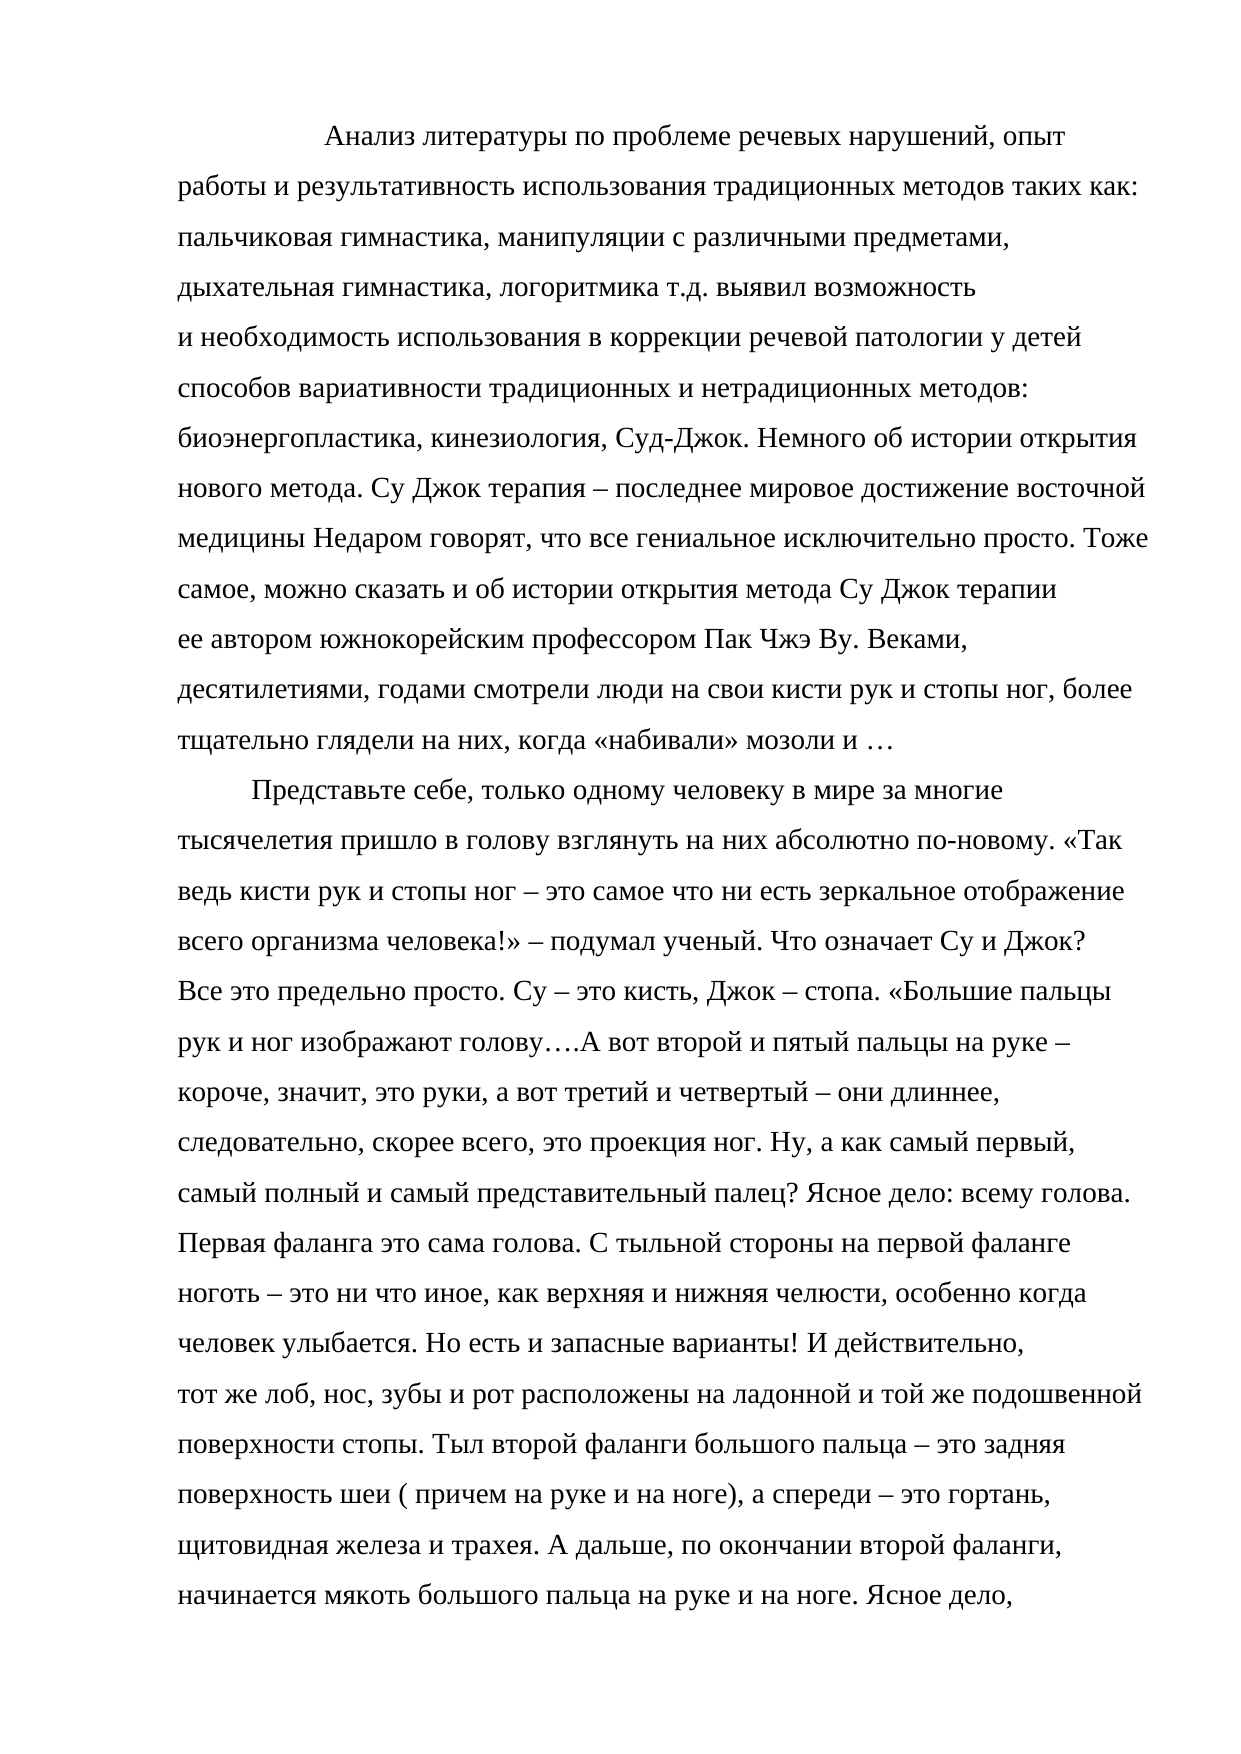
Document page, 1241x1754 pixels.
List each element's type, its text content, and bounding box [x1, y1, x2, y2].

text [177, 772, 1152, 1611]
text Анализ литературы по проблеме речевых нарушений, опыт работы и результативность использования традиционных методов таких как: пальчиковая гимнастика, манипуляции с различными предметами, дыхательная гимнастика, логоритмика т.д. выявил возможность и необходимость использования в коррекции речевой патологии у детей способов вариативности традиционных и нетрадиционных методов: биоэнергопластика, кинезиология, Суд-Джок. Немного об истории открытия нового метода. Су Джок терапия – последнее мировое достижение восточной медицины Недаром говорят, что все гениальное исключительно просто. Тоже самое, можно сказать и об истории открытия метода Су Джок терапии ее автором южнокорейским профессором Пак Чжэ Ву. Веками, десятилетиями, годами смотрели люди на свои кисти рук и стопы ног, более тщательно глядели на них, когда «набивали» мозоли и … [177, 118, 1152, 755]
